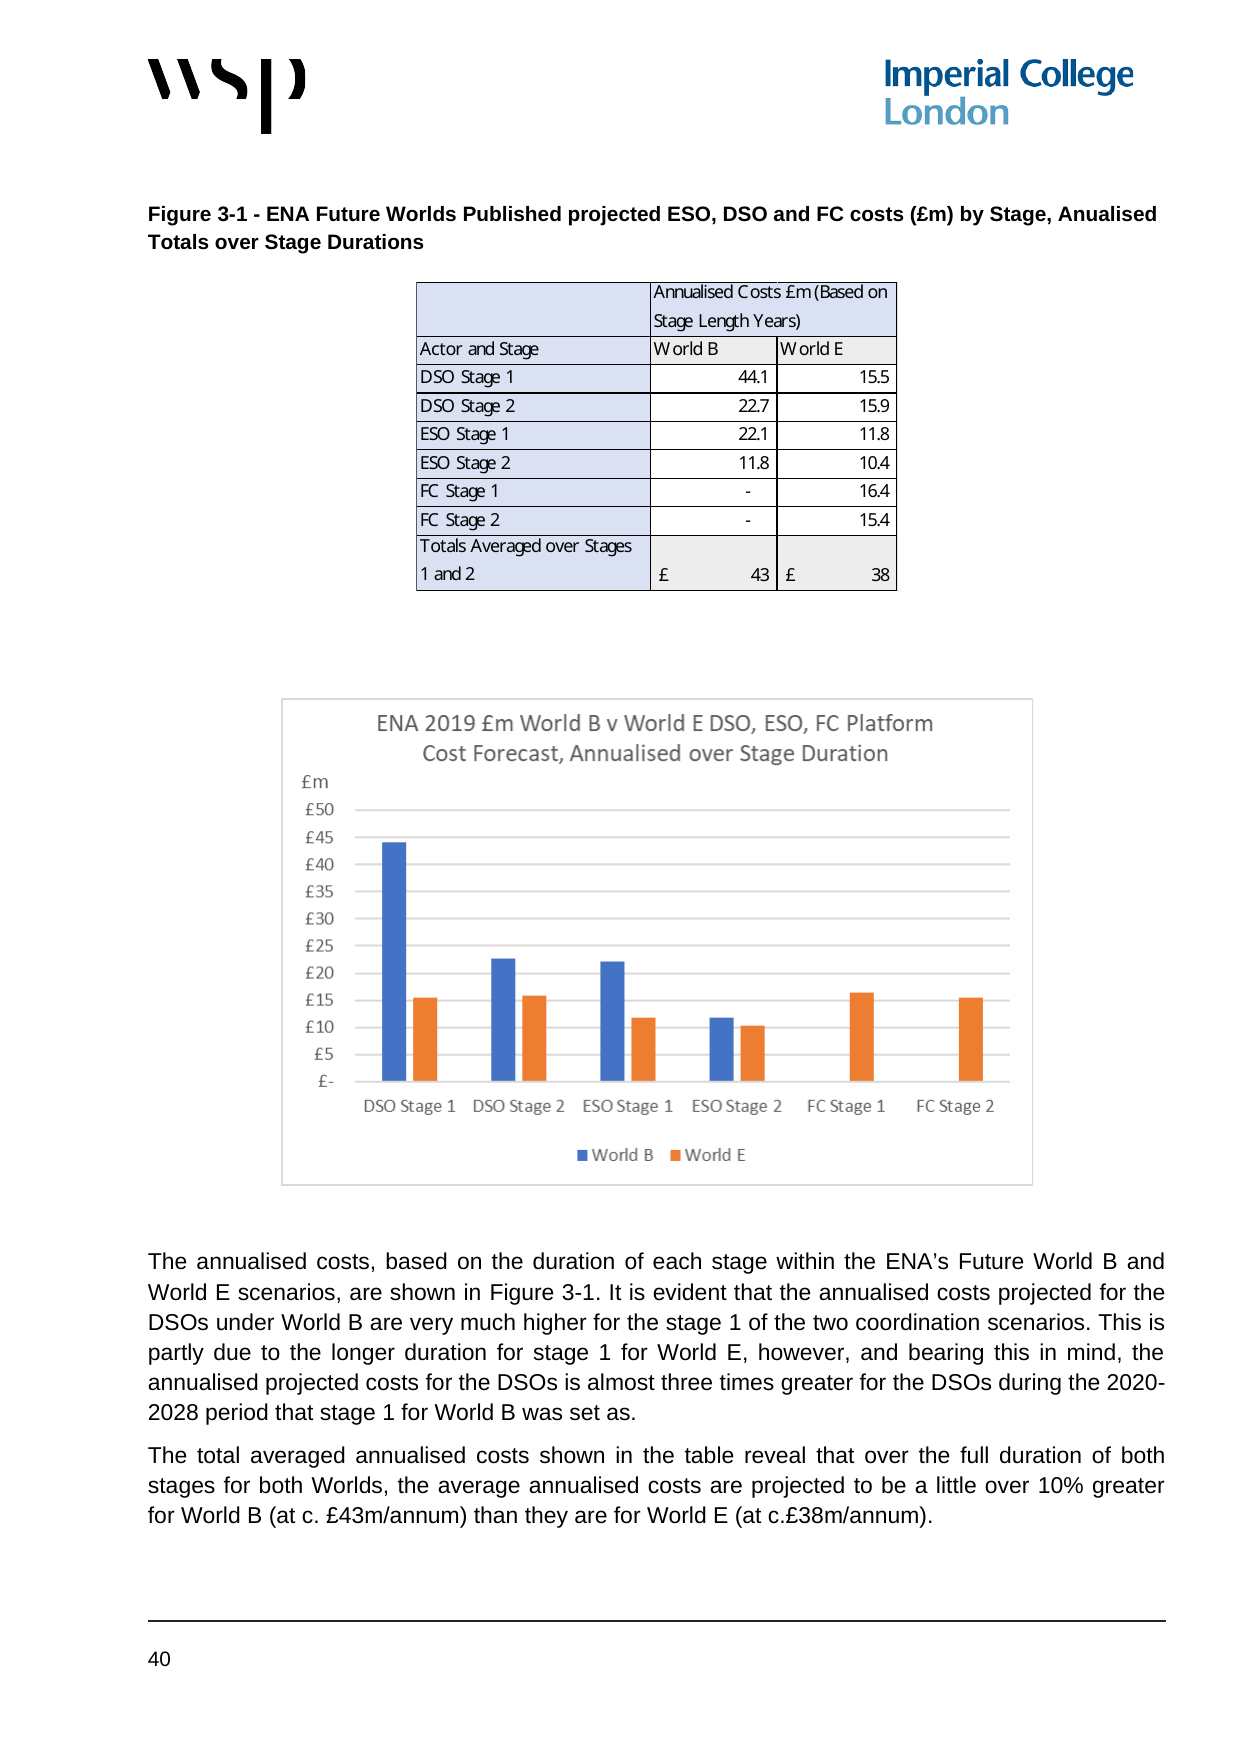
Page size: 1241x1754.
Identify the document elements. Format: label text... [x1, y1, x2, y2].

text The total averaged annualised costs shown in the table reveal that over the full duration of both stages for both Worlds, the average annualised costs are projected to be a little over 10% greater for World B (at c. £43m/annum) than they are for World E (at c.£38m/annum). [148, 1442, 1166, 1529]
picture [147, 59, 306, 134]
picture [281, 698, 1034, 1186]
picture [885, 59, 1134, 125]
